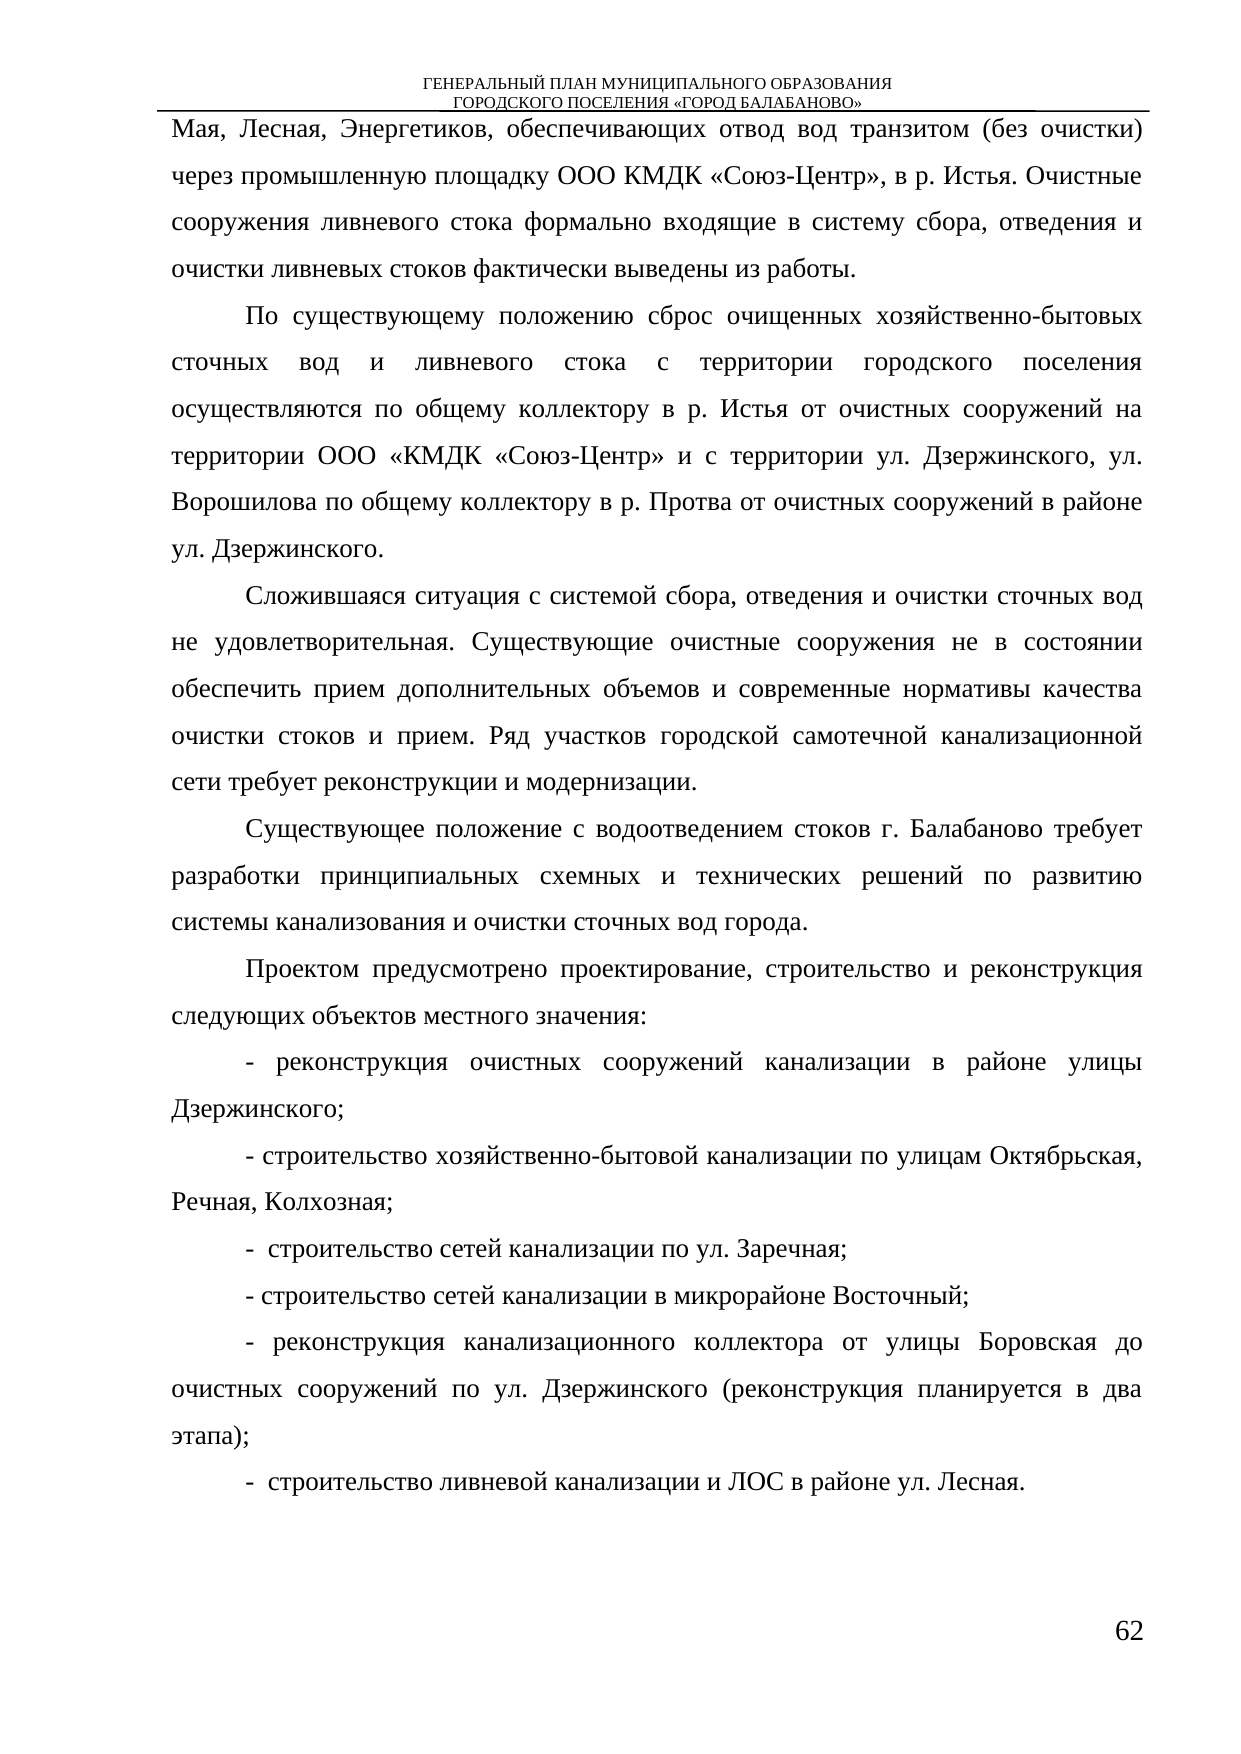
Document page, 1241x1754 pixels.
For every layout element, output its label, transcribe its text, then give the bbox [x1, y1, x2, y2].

text По существующему положению сброс очищенных хозяйственно-бытовых сточных вод и ливневого стока с территории городского поселения осуществляются по общему коллектору в р. Истья от очистных сооружений на территории ООО «КМДК «Союз-Центр» и с территории ул. Дзержинского, ул. Ворошилова по общему коллектору в р. Протва от очистных сооружений в районе ул. Дзержинского. [171, 299, 1144, 563]
text - реконструкция канализационного коллектора от улицы Боровская до очистных сооружений по ул. Дзержинского (реконструкция планируется в два этапа); [171, 1326, 1144, 1450]
text - строительство сетей канализации в микрорайоне Восточный; [171, 1279, 1144, 1310]
text - строительство сетей канализации по ул. Заречная; [171, 1232, 1144, 1263]
text - строительство ливневой канализации и ЛОС в районе ул. Лесная. [171, 1466, 1144, 1497]
text Проектом предусмотрено проектирование, строительство и реконструкция следующих объектов местного значения: [171, 952, 1144, 1030]
text Существующее положение с водоотведением стоков г. Балабаново требует разработки принципиальных схемных и технических решений по развитию системы канализования и очистки сточных вод города. [171, 812, 1144, 937]
text - реконструкция очистных сооружений канализации в районе улицы Дзержинского; [171, 1046, 1144, 1123]
text Сложившаяся ситуация с системой сбора, отведения и очистки сточных вод не удовлетворительная. Существующие очистные сооружения не в состоянии обеспечить прием дополнительных объемов и современные нормативы качества очистки стоков и прием. Ряд участков городской самотечной канализационной сети требует реконструкции и модернизации. [171, 579, 1144, 797]
text - строительство хозяйственно-бытовой канализации по улицам Октябрьская, Речная, Колхозная; [171, 1139, 1144, 1217]
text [171, 112, 1144, 283]
